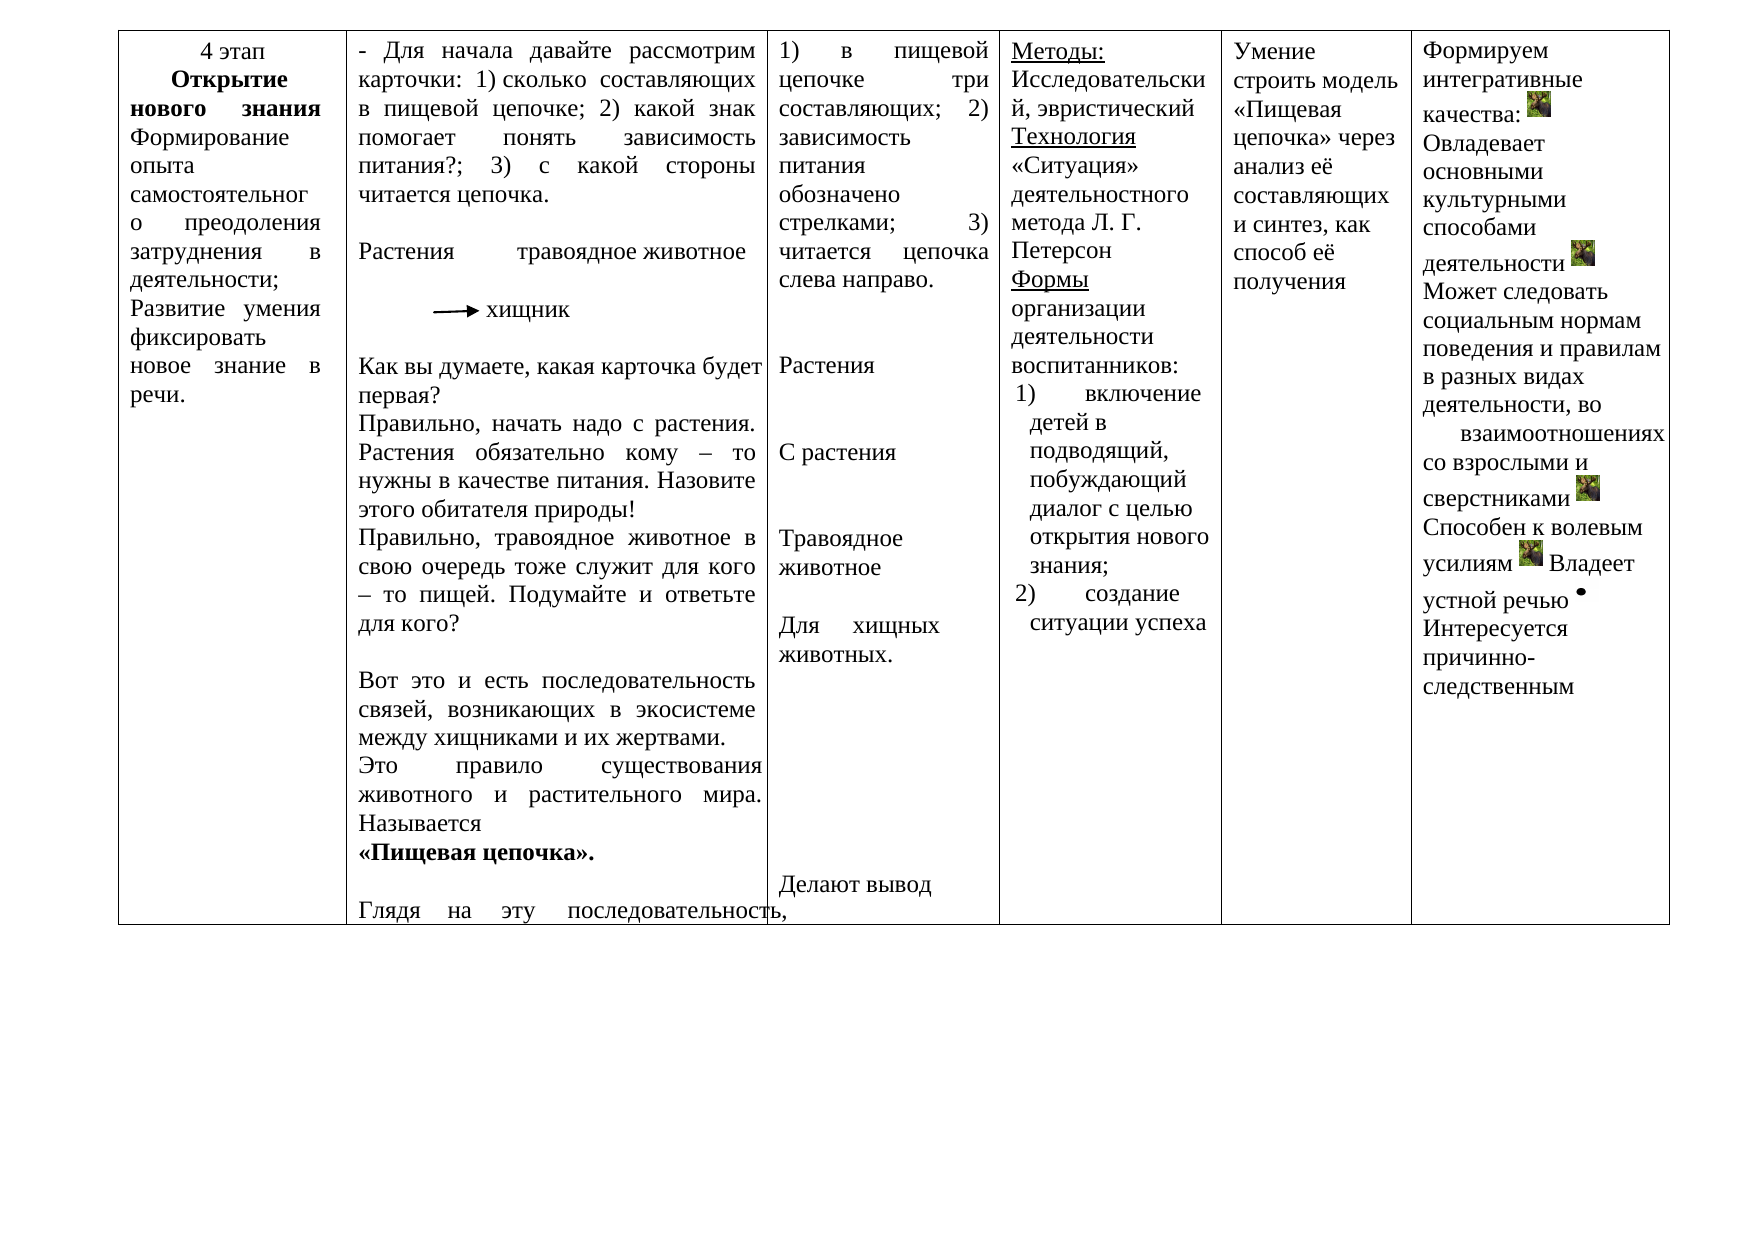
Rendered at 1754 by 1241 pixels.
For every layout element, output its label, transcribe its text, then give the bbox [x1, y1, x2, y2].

picture [1575, 577, 1599, 602]
table_cell - Для начала давайте рассмотрим карточки: 1) сколько составляющих в пищевой цепочке; 2) какой знак помогает понять зависимость питания?; 3) с какой стороны читается цепочка. Растения травоядное животное хищник Как вы думаете, какая карточка будет первая? Правильно, начать надо с растения. Растения обязательно кому – то нужны в качестве питания. Назовите этого обитателя природы! Правильно, травоядное животное в свою очередь тоже служит для кого – то пищей. Подумайте и ответьте для кого? Вот это и есть последовательность связей, возникающих в экосистеме между хищниками и их жертвами. Это правило существования животного и растительного мира. Называется «Пищевая цепочка». Глядя на эту последовательность, [347, 31, 767, 924]
table_cell 1) в пищевой цепочке три составляющих; 2) зависимость питания обозначено стрелками; 3) читается цепочка слева направо. Растения С растения Травоядное животное Для хищных животных. Делают вывод [768, 31, 999, 924]
table_cell Формируем интегративные качества: Овладевает основными культурными способами деятельности Может следовать социальным нормам поведения и правилам в разных видах деятельности, во взаимоотношениях со взрослыми и сверстниками Способен к волевым усилиям Владеет устной речью Интересуется причинно-следственным [1412, 31, 1669, 924]
table_cell 4 этап Открытие нового знания Формирование опыта самостоятельного преодоления затруднения в деятельности; Развитие умения фиксировать новое знание в речи. [119, 31, 346, 924]
table_cell Умение строить модель «Пищевая цепочка» через анализ её составляющих и синтез, как способ её получения [1222, 31, 1411, 924]
picture [1571, 240, 1595, 266]
picture [1519, 540, 1543, 566]
table_cell Методы: Исследовательски й, эвристический Технология «Ситуация» деятельностного метода Л. Г. Петерсон Формы организации деятельности воспитанников: включение детей в подводящий, побуждающий диалог с целью открытия нового знания; создание ситуации успеха [1000, 31, 1221, 924]
picture [1576, 475, 1600, 501]
picture [1527, 91, 1551, 117]
